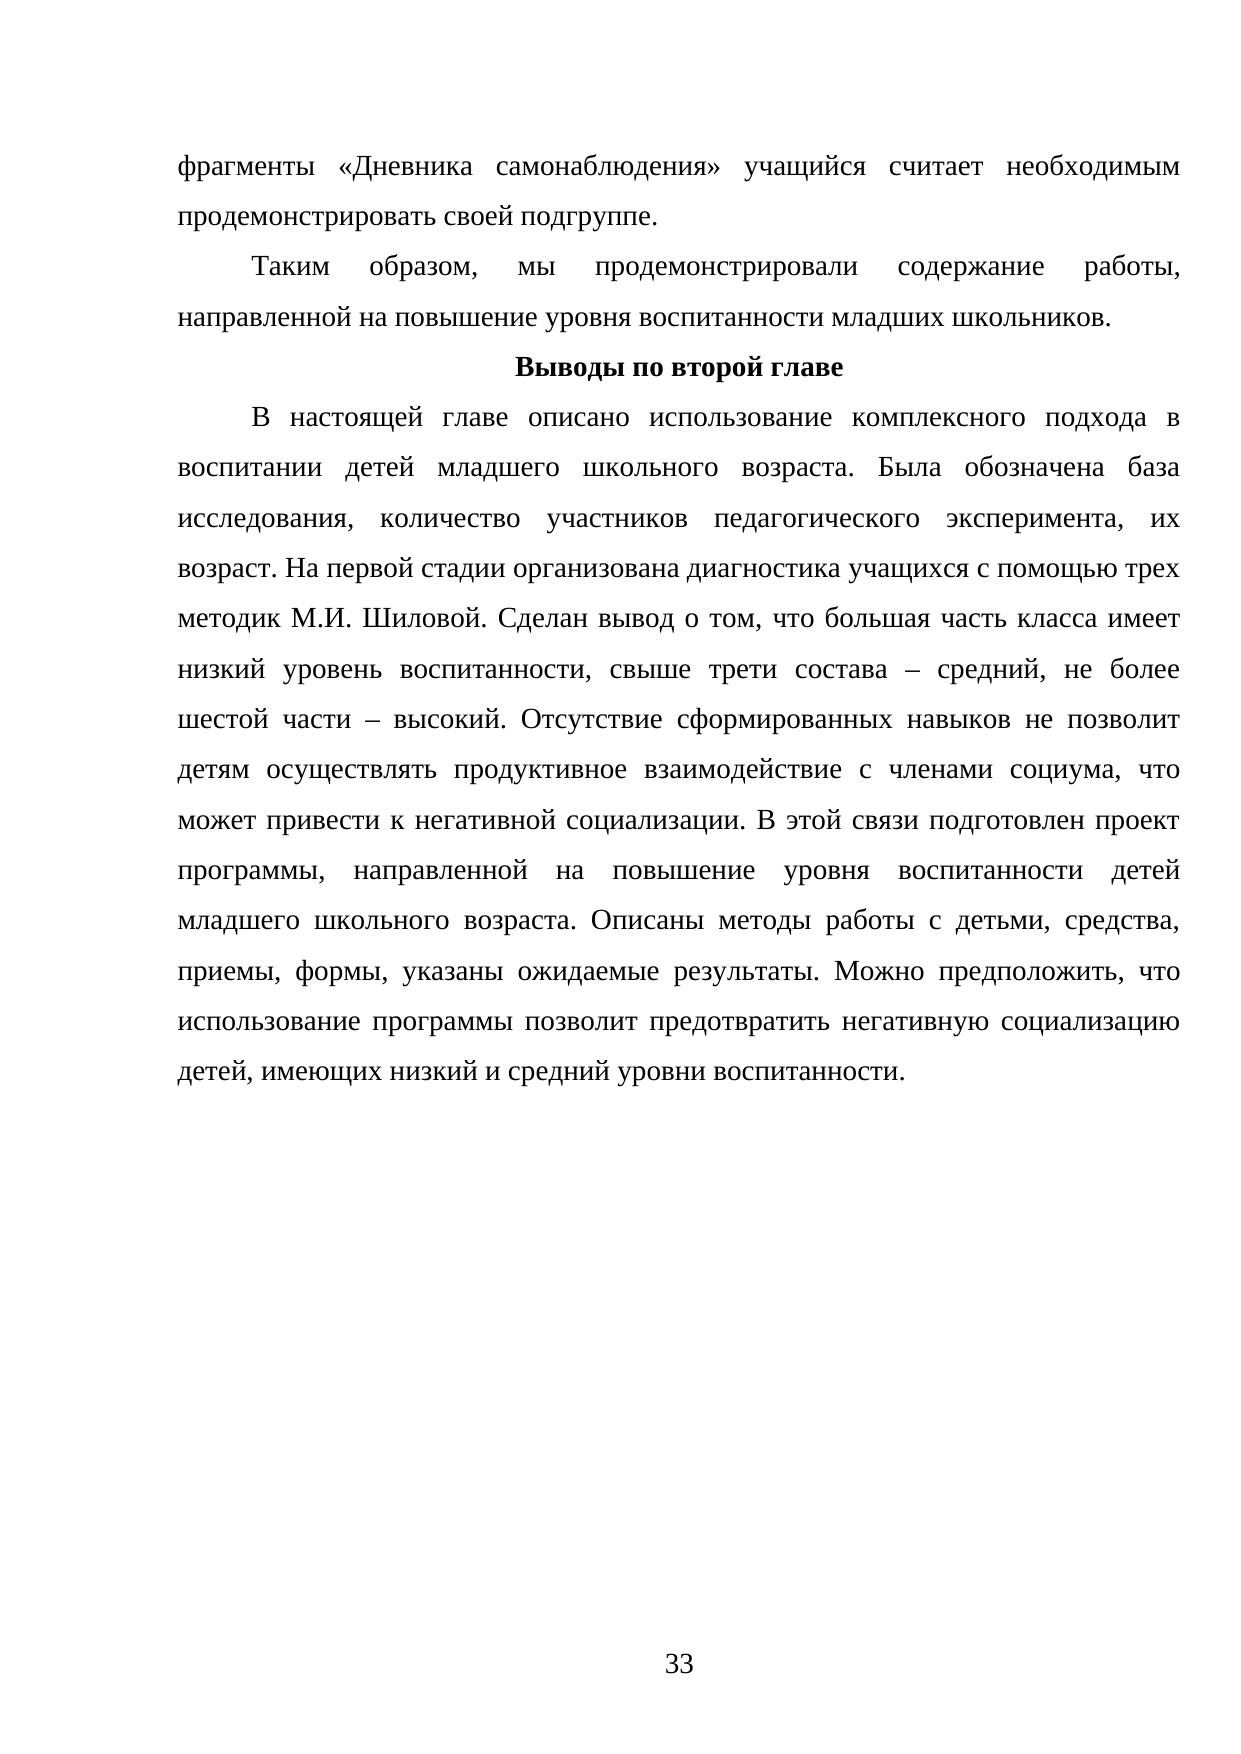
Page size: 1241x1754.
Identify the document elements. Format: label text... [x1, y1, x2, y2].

text Таким образом, мы продемонстрировали содержание работы, направленной на повышение уровня воспитанности младших школьников. [177, 248, 1181, 332]
text В настоящей главе описано использование комплексного подхода в воспитании детей младшего школьного возраста. Была обозначена база исследования, количество участников педагогического эксперимента, их возраст. На первой стадии организована диагностика учащихся с помощью трех методик М.И. Шиловой. Сделан вывод о том, что большая часть класса имеет низкий уровень воспитанности, свыше трети состава – средний, не более шестой части – высокий. Отсутствие сформированных навыков не позволит детям осуществлять продуктивное взаимодействие с членами социума, что может привести к негативной социализации. В этой связи подготовлен проект программы, направленной на повышение уровня воспитанности детей младшего школьного возраста. Описаны методы работы с детьми, средства, приемы, формы, указаны ожидаемые результаты. Можно предположить, что использование программы позволит предотвратить негативную социализацию детей, имеющих низкий и средний уровни воспитанности. [177, 399, 1181, 1087]
subtitle Выводы по второй главе [177, 349, 1181, 382]
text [177, 148, 1181, 232]
